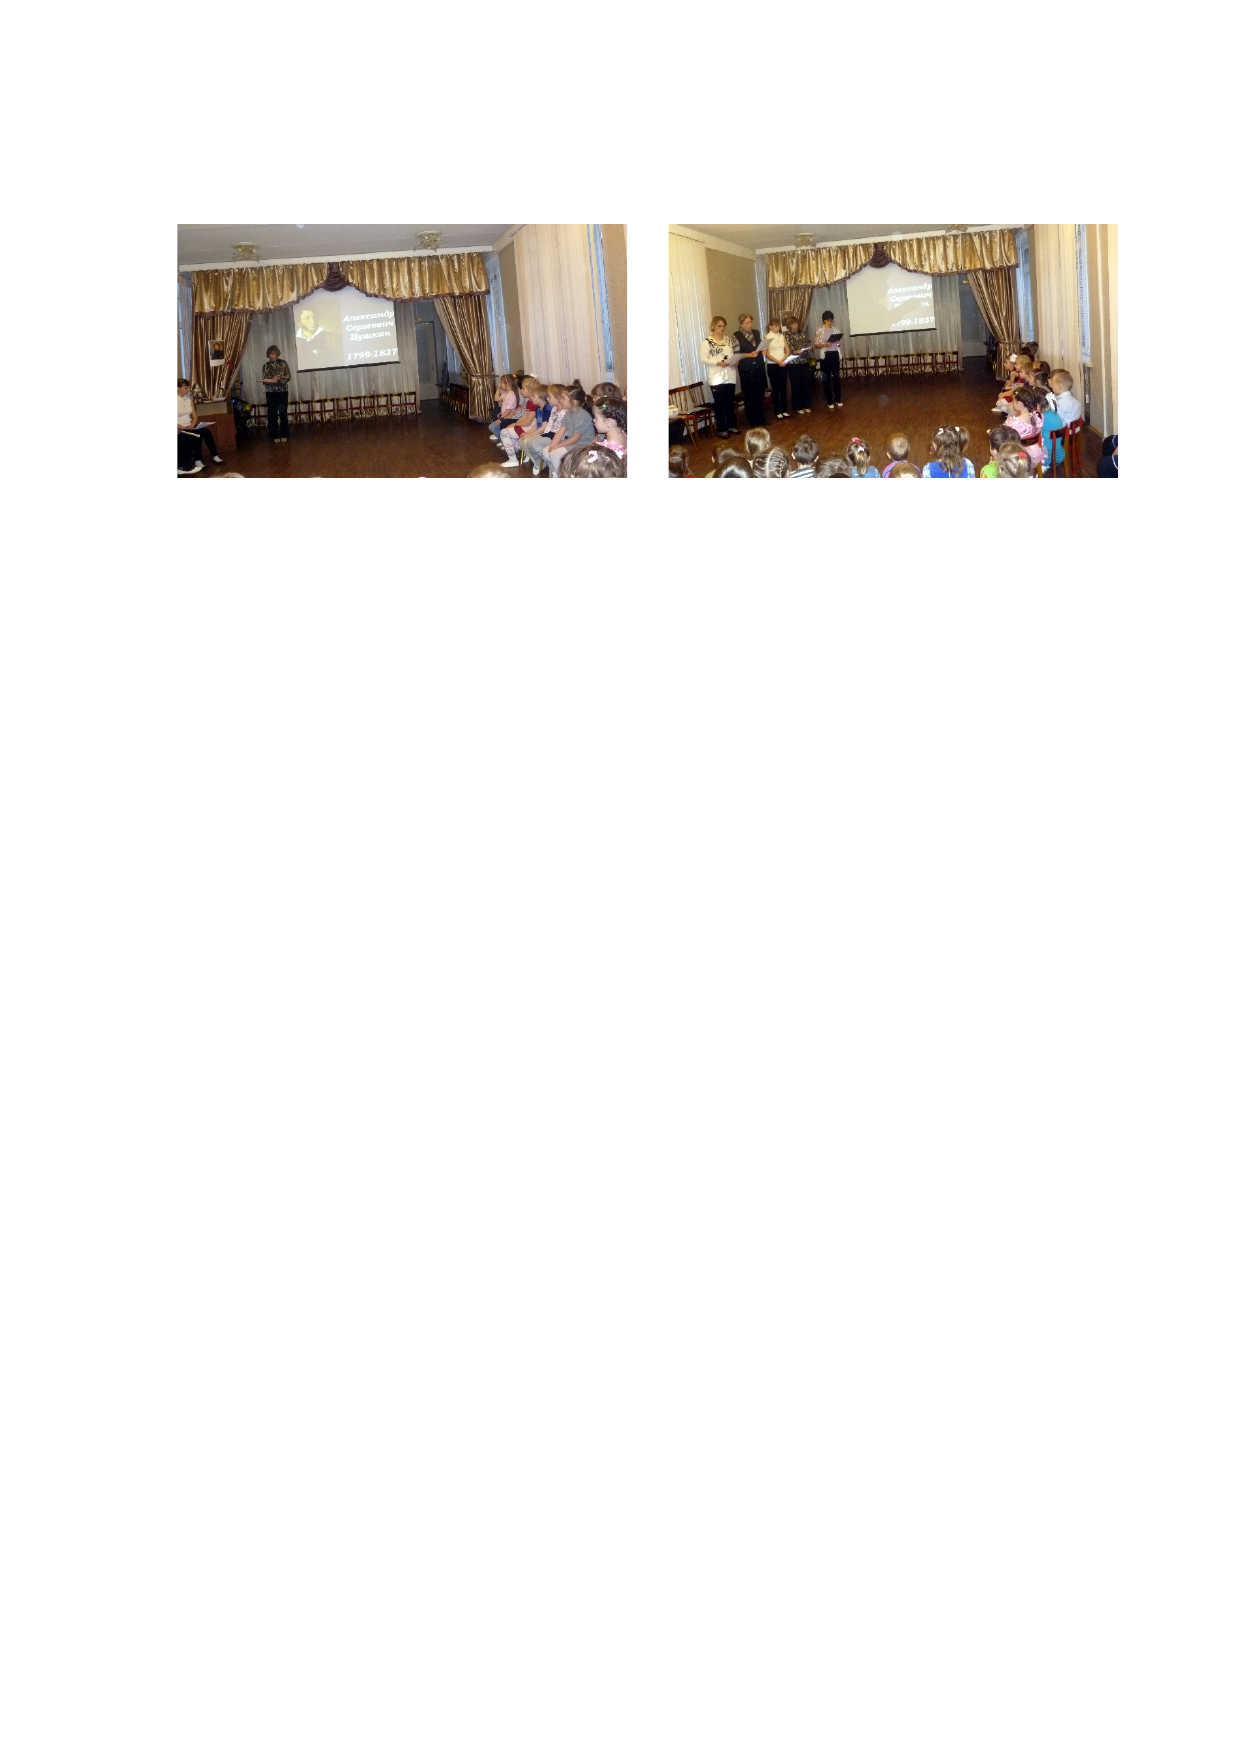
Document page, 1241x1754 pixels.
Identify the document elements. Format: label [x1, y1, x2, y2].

picture [668, 224, 1118, 478]
picture [177, 224, 628, 478]
